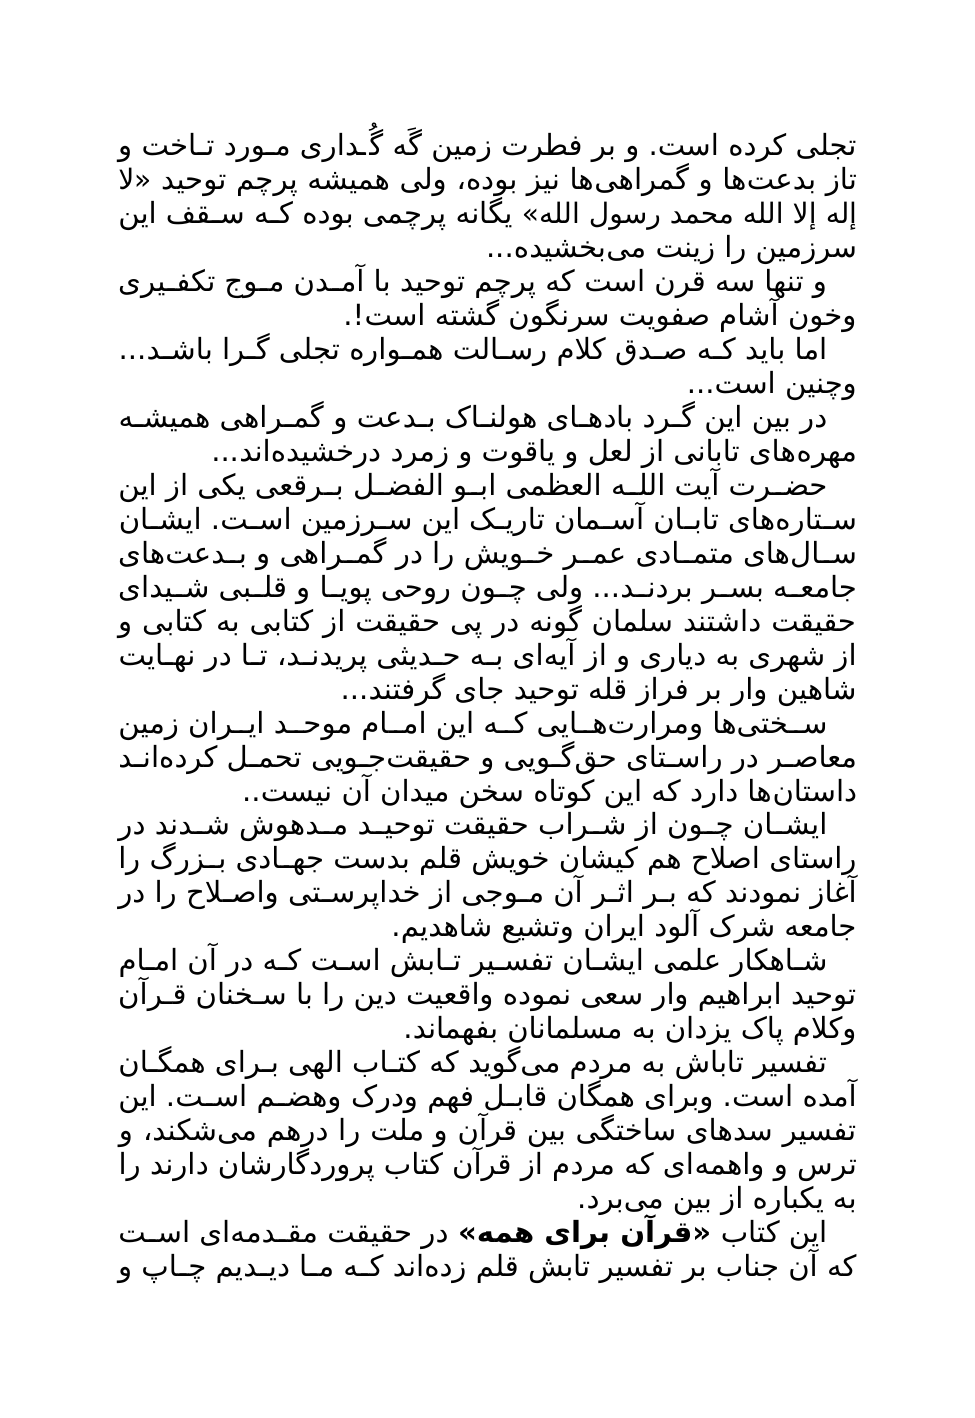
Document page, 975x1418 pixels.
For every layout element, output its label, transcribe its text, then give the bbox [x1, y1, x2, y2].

text سختی‌ها ومرارت‌هایی که این امام موحد ایران زمین معاصر در راستای حق‌گویی و حقیقت‌جویی تحمل کرده‌اند داستان‌ها دارد که این کوتاه سخن میدان آن نیست.. [118, 706, 857, 808]
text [118, 129, 857, 264]
text شاهکار علمی ایشان تفسیر تابش است که در آن امام توحید ابراهیم وار سعی نموده واقعیت دین را با سخنان قرآن وکلام پاک یزدان به مسلمانان بفهماند. [118, 944, 857, 1046]
text حضرت آیت الله العظمی ابو الفضل برقعی یکی از این ستاره‌های تابان آسمان تاریک این سرزمین است. ایشان سال‌های متمادی عمر خویش را در گمراهی و بدعت‌های جامعه بسر بردند... ولی چون روحی پویا و قلبی شیدای حقیقت داشتند سلمان گونه در پی حقیقت از کتابی به کتابی و از شهری به دیاری و از آیه‌ای‌ به حدیثی پریدند، تا در نهایت شاهین وار بر فراز قله توحید جای گرفتند... [118, 468, 857, 706]
text ایشان چون از شراب حقیقت توحید مدهوش شدند در راستای اصلاح هم کیشان خویش قلم بدست جهادی بزرگ را آغاز نمودند که بر اثر آن موجی از خداپرستی واصلاح را در جامعه شرک آلود ایران وتشیع شاهدیم. [118, 808, 857, 944]
text در بین این گرد بادهای هولناک بدعت و گمراهی همیشه مهره‌های تابانی از لعل و یاقوت و زمرد درخشیده‌اند... [118, 400, 857, 468]
text تفسیر تاباش به مردم می‌گوید که کتاب الهی برای همگان آمده است. وبرای همگان قابل فهم ودرک وهضم است. این تفسیر سدهای ساختگی بین قرآن و ملت را درهم می‌شکند، و ترس و واهمه‌ای که مردم از قرآن کتاب پروردگارشان دارند را به یکباره از بین می‌برد. [118, 1046, 857, 1215]
text و تنها سه قرن است که پرچم توحید با آمدن موج تکفیری وخون آشام صفویت سرنگون گشته است!. [118, 264, 857, 332]
text اما باید که صدق کلام رسالت همواره تجلی گرا باشد... وچنین است... [118, 332, 857, 400]
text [118, 1215, 857, 1283]
